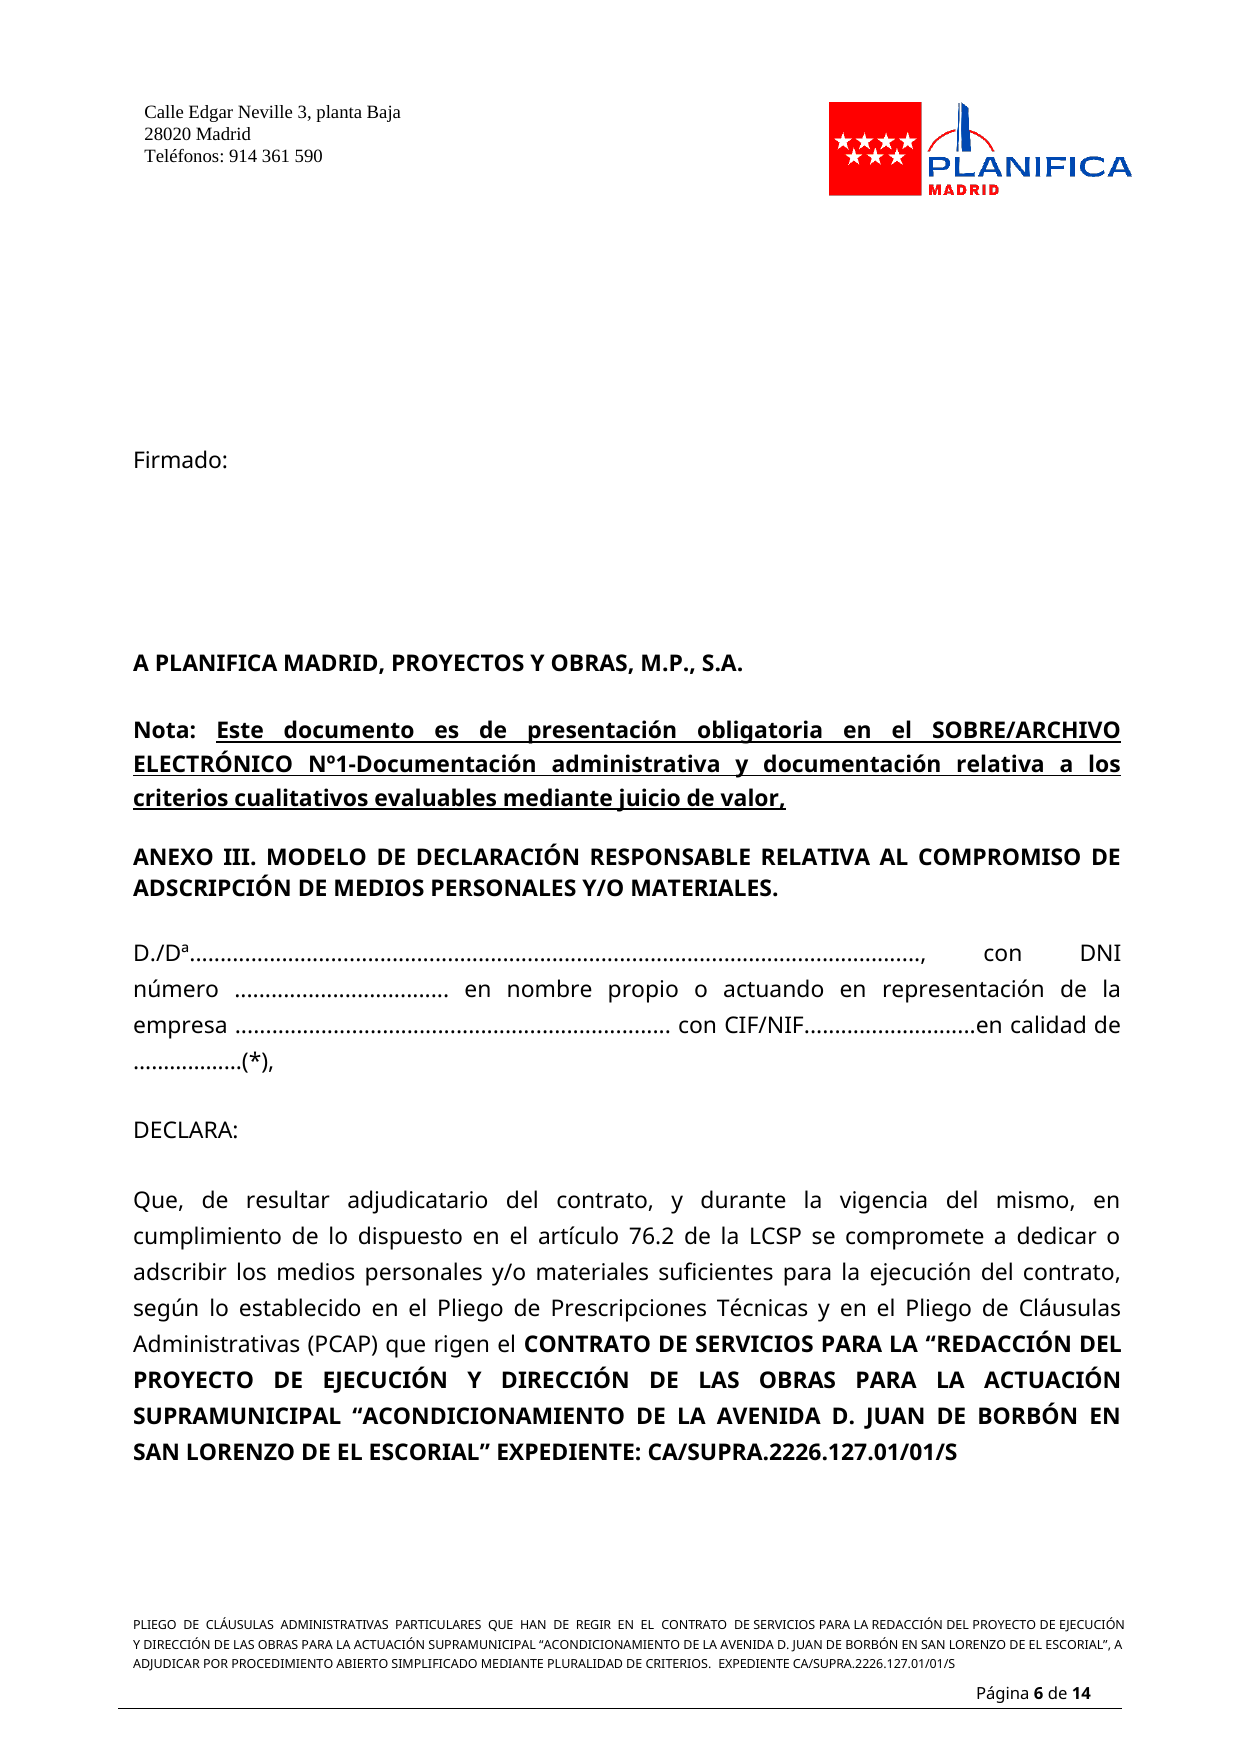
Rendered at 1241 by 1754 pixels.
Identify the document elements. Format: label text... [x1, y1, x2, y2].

text A PLANIFICA MADRID, PROYECTOS Y OBRAS, M.P., S.A. [133, 647, 1122, 678]
text Firmado: [133, 444, 1122, 476]
text Nota: Este documento es de presentación obligatoria en el SOBRE/ARCHIVO ELECTRÓNICO Nº1-Documentación administrativa y documentación relativa a los criterios cualitativos evaluables mediante juicio de valor, [133, 714, 1122, 813]
text D./Dª......................................................................................................................., con DNI número ................................... en nombre propio o actuando en representación de la empresa ....................................................................... con CIF/NIF............................en calidad de ………………(*), [133, 937, 1122, 1076]
text DECLARA: [133, 1114, 1122, 1146]
text Que, de resultar adjudicatario del contrato, y durante la vigencia del mismo, en cumplimiento de lo dispuesto en el artículo 76.2 de la LCSP se compromete a dedicar o adscribir los medios personales y/o materiales suficientes para la ejecución del contrato, según lo establecido en el Pliego de Prescripciones Técnicas y en el Pliego de Cláusulas Administrativas (PCAP) que rigen el CONTRATO DE SERVICIOS PARA LA “REDACCIÓN DEL PROYECTO DE EJECUCIÓN Y DIRECCIÓN DE LAS OBRAS PARA LA ACTUACIÓN SUPRAMUNICIPAL “ACONDICIONAMIENTO DE LA AVENIDA D. JUAN DE BORBÓN EN SAN LORENZO DE EL ESCORIAL” EXPEDIENTE: CA/SUPRA.2226.127.01/01/S [133, 1184, 1122, 1467]
subtitle ANEXO III. MODELO DE DECLARACIÓN RESPONSABLE RELATIVA AL COMPROMISO DE ADSCRIPCIÓN DE MEDIOS PERSONALES Y/O MATERIALES. [133, 841, 1122, 903]
picture [828, 101, 1141, 196]
